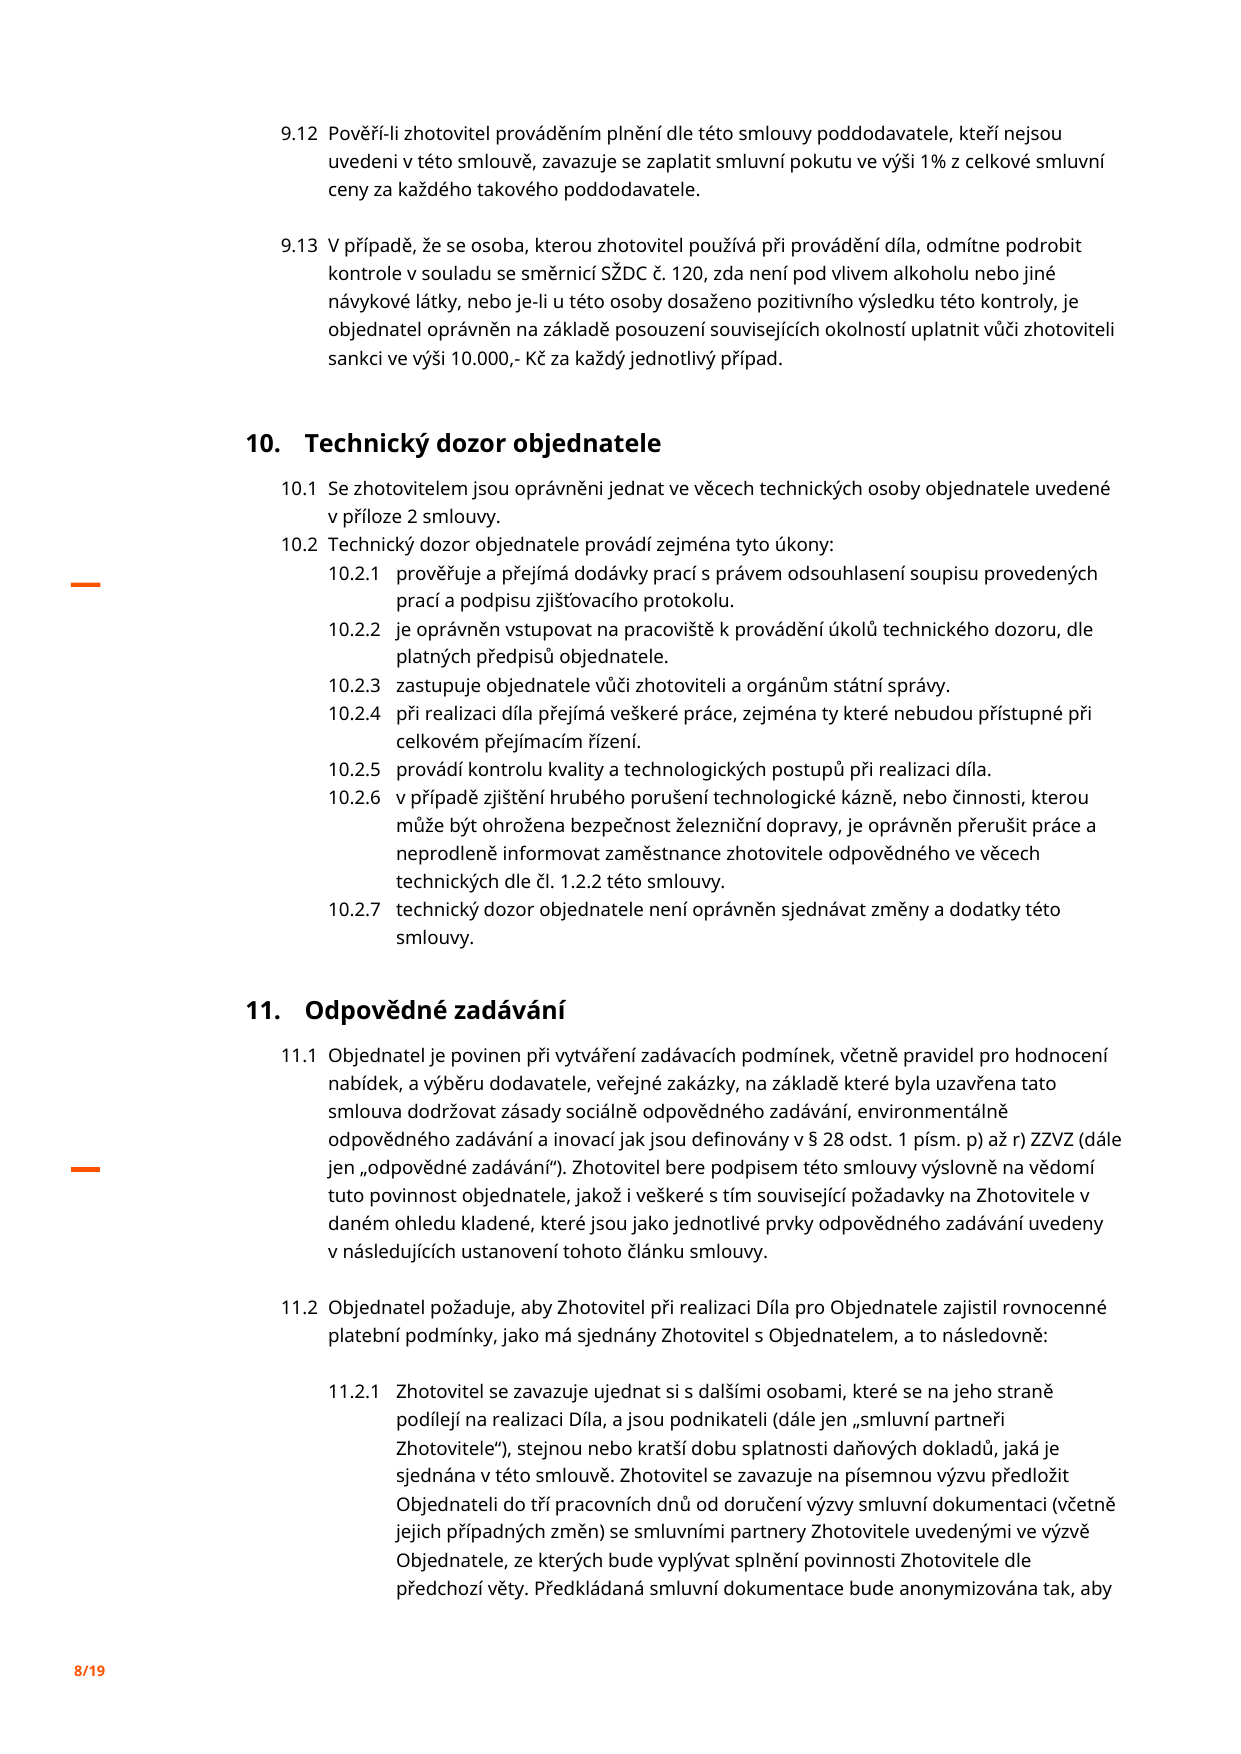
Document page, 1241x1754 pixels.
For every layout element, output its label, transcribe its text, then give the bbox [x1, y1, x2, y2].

list Pověří-li zhotovitel prováděním plnění dle této smlouvy poddodavatele, kteří nejsou uvedeni v této smlouvě, zavazuje se zaplatit smluvní pokutu ve výši 1% z celkové smluvní ceny za každého takového poddodavatele. [281, 121, 1122, 202]
list Objednatel je povinen při vytváření zadávacích podmínek, včetně pravidel pro hodnocení nabídek, a výběru dodavatele, veřejné zakázky, na základě které byla uzavřena tato smlouva dodržovat zásady sociálně odpovědného zadávání, environmentálně odpovědného zadávání a inovací jak jsou definovány v § 28 odst. 1 písm. p) až r) ZZVZ (dále jen „odpovědné zadávání“). Zhotovitel bere podpisem této smlouvy výslovně na vědomí tuto povinnost objednatele, jakož i veškeré s tím související požadavky na Zhotovitele v daném ohledu kladené, které jsou jako jednotlivé prvky odpovědného zadávání uvedeny v následujících ustanovení tohoto článku smlouvy. [281, 1042, 1122, 1264]
list v případě zjištění hrubého porušení technologické kázně, nebo činnosti, kterou může být ohrožena bezpečnost železniční dopravy, je oprávněn přerušit práce a neprodleně informovat zaměstnance zhotovitele odpovědného ve věcech technických dle čl. 1.2.2 této smlouvy. [328, 784, 1122, 893]
list Technický dozor objednatele provádí zejména tyto úkony: [281, 532, 1122, 557]
list provádí kontrolu kvality a technologických postupů při realizaci díla. [328, 756, 1122, 781]
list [328, 1379, 1122, 1600]
list technický dozor objednatele není oprávněn sjednávat změny a dodatky této smlouvy. [328, 896, 1122, 949]
list je oprávněn vstupovat na pracoviště k provádění úkolů technického dozoru, dle platných předpisů objednatele. [328, 616, 1122, 669]
list při realizaci díla přejímá veškeré práce, zejména ty které nebudou přístupné při celkovém přejímacím řízení. [328, 700, 1122, 753]
list zastupuje objednatele vůči zhotoviteli a orgánům státní správy. [328, 672, 1122, 697]
list Se zhotovitelem jsou oprávněni jednat ve věcech technických osoby objednatele uvedené v příloze 2 smlouvy. [281, 476, 1122, 529]
list Technický dozor objednatele [245, 426, 1122, 460]
list Odpovědné zadávání [245, 993, 1122, 1027]
list prověřuje a přejímá dodávky prací s právem odsouhlasení soupisu provedených prací a podpisu zjišťovacího protokolu. [328, 560, 1122, 613]
list Objednatel požaduje, aby Zhotovitel při realizaci Díla pro Objednatele zajistil rovnocenné platební podmínky, jako má sjednány Zhotovitel s Objednatelem, a to následovně: [281, 1295, 1122, 1348]
list V případě, že se osoba, kterou zhotovitel používá při provádění díla, odmítne podrobit kontrole v souladu se směrnicí SŽDC č. 120, zda není pod vlivem alkoholu nebo jiné návykové látky, nebo je-li u této osoby dosaženo pozitivního výsledku této kontroly, je objednatel oprávněn na základě posouzení souvisejících okolností uplatnit vůči zhotoviteli sankci ve výši 10.000,- Kč za každý jednotlivý případ. [281, 233, 1122, 370]
